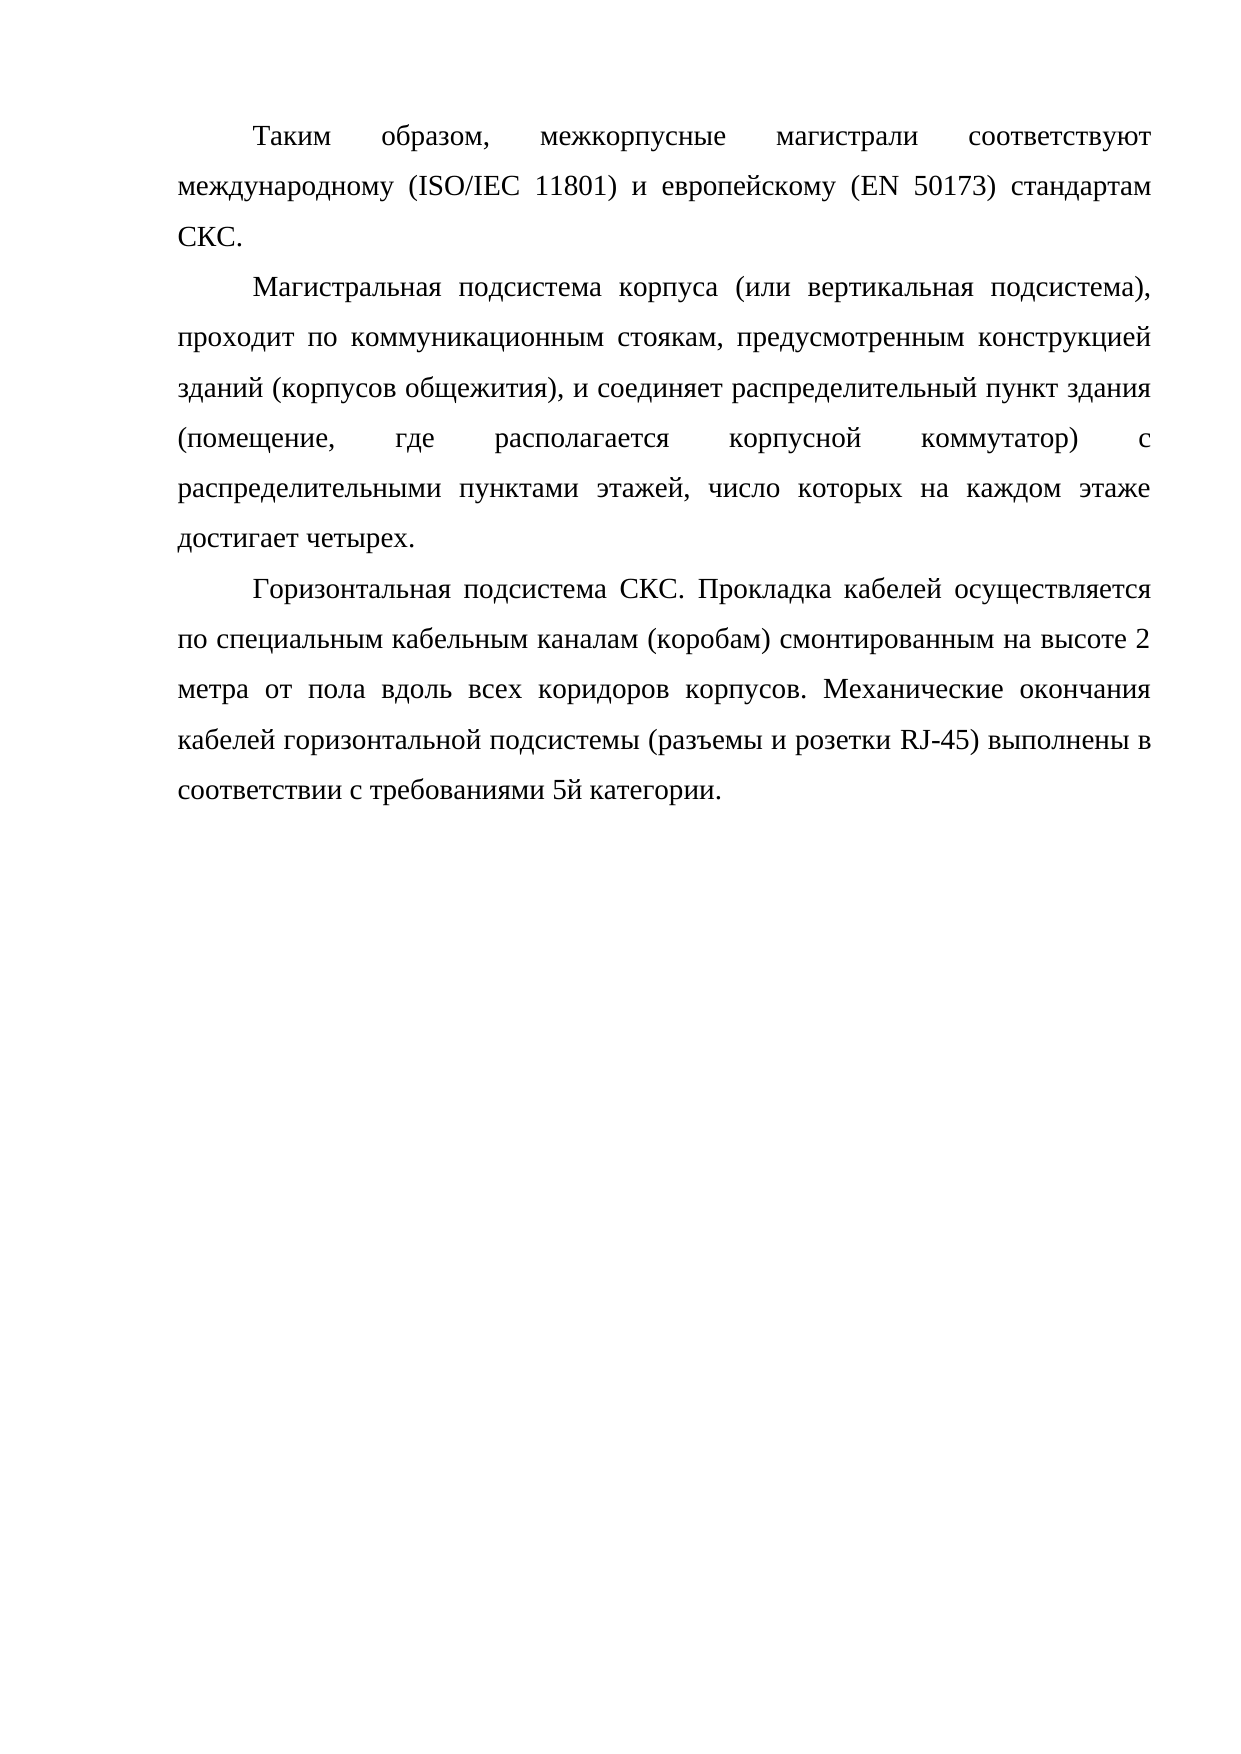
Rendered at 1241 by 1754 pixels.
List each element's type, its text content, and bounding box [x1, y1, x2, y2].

text Горизонтальная подсистема СКС. Прокладка кабелей осуществляется по специальным кабельным каналам (коробам) смонтированным на высоте 2 метра от пола вдоль всех коридоров корпусов. Механические окончания кабелей горизонтальной подсистемы (разъемы и розетки RJ-45) выполнены в соответствии с требованиями 5й категории. [177, 571, 1152, 806]
text Таким образом, межкорпусные магистрали соответствуют международному (ISO/IEC 11801) и европейскому (EN 50173) стандартам СКС. [177, 118, 1152, 252]
text Магистральная подсистема корпуса (или вертикальная подсистема), проходит по коммуникационным стоякам, предусмотренным конструкцией зданий (корпусов общежития), и соединяет распределительный пункт здания (помещение, где располагается корпусной коммутатор) с распределительными пунктами этажей, число которых на каждом этаже достигает четырех. [177, 269, 1152, 554]
